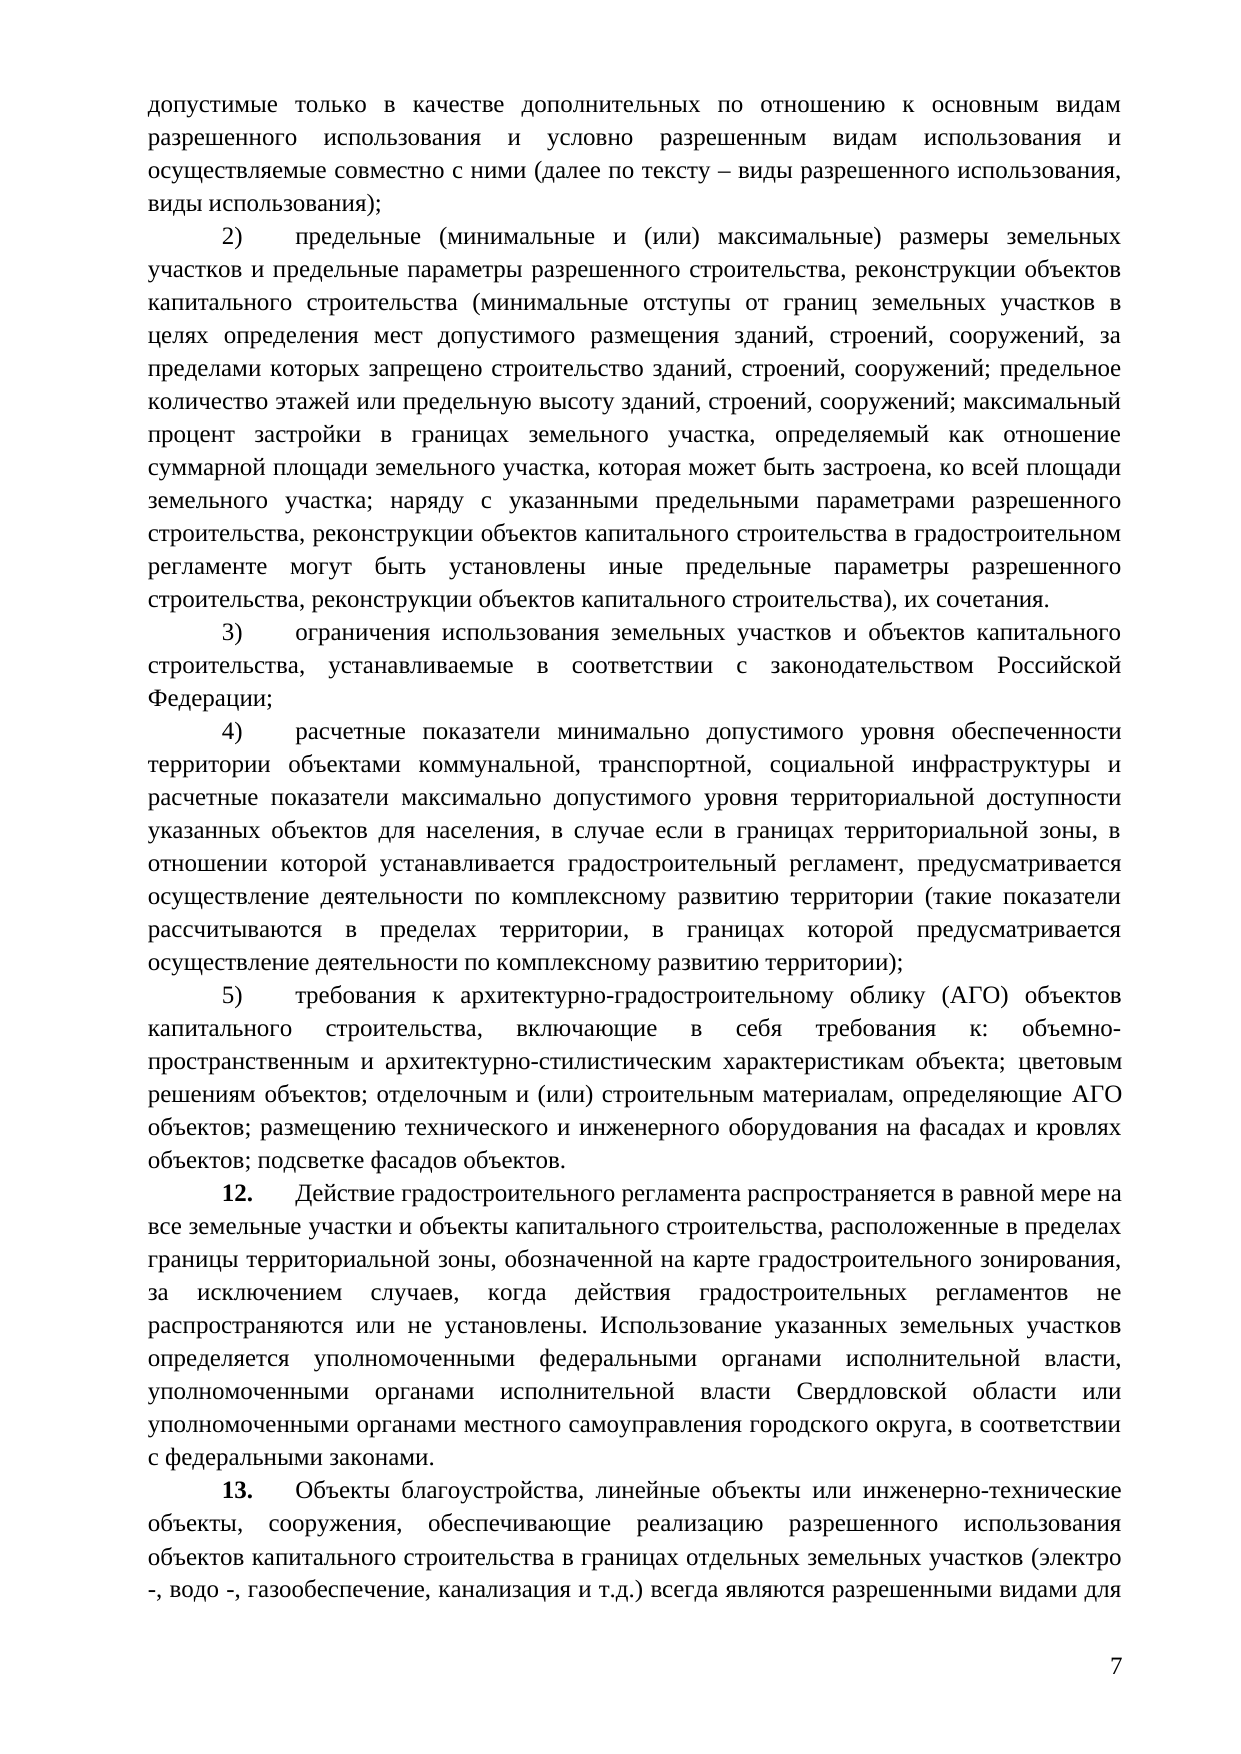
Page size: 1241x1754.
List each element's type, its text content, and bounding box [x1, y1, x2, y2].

text 3) ограничения использования земельных участков и объектов капитального строительства, устанавливаемые в соответствии с законодательством Российской Федерации; [148, 617, 1122, 712]
text 4) расчетные показатели минимально допустимого уровня обеспеченности территории объектами коммунальной, транспортной, социальной инфраструктуры и расчетные показатели максимально допустимого уровня территориальной доступности указанных объектов для населения, в случае если в границах территориальной зоны, в отношении которой устанавливается градостроительный регламент, предусматривается осуществление деятельности по комплексному развитию территории (такие показатели рассчитываются в пределах территории, в границах которой предусматривается осуществление деятельности по комплексному развитию территории); [148, 716, 1122, 976]
text 5) требования к архитектурно-градостроительному облику (АГО) объектов капитального строительства, включающие в себя требования к: объемно-пространственным и архитектурно-стилистическим характеристикам объекта; цветовым решениям объектов; отделочным и (или) строительным материалам, определяющие АГО объектов; размещению технического и инженерного оборудования на фасадах и кровлях объектов; подсветке фасадов объектов. [148, 980, 1122, 1174]
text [148, 1476, 1122, 1603]
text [148, 89, 1122, 216]
text 12. Действие градостроительного регламента распространяется в равной мере на все земельные участки и объекты капитального строительства, расположенные в пределах границы территориальной зоны, обозначенной на карте градостроительного зонирования, за исключением случаев, когда действия градостроительных регламентов не распространяются или не установлены. Использование указанных земельных участков определяется уполномоченными федеральными органами исполнительной власти, уполномоченными органами исполнительной власти Свердловской области или уполномоченными органами местного самоуправления городского округа, в соответствии с федеральными законами. [148, 1178, 1122, 1471]
text 2) предельные (минимальные и (или) максимальные) размеры земельных участков и предельные параметры разрешенного строительства, реконструкции объектов капитального строительства (минимальные отступы от границ земельных участков в целях определения мест допустимого размещения зданий, строений, сооружений, за пределами которых запрещено строительство зданий, строений, сооружений; предельное количество этажей или предельную высоту зданий, строений, сооружений; максимальный процент застройки в границах земельного участка, определяемый как отношение суммарной площади земельного участка, которая может быть застроена, ко всей площади земельного участка; наряду с указанными предельными параметрами разрешенного строительства, реконструкции объектов капитального строительства в градостроительном регламенте могут быть установлены иные предельные параметры разрешенного строительства, реконструкции объектов капитального строительства), их сочетания. [148, 221, 1122, 613]
